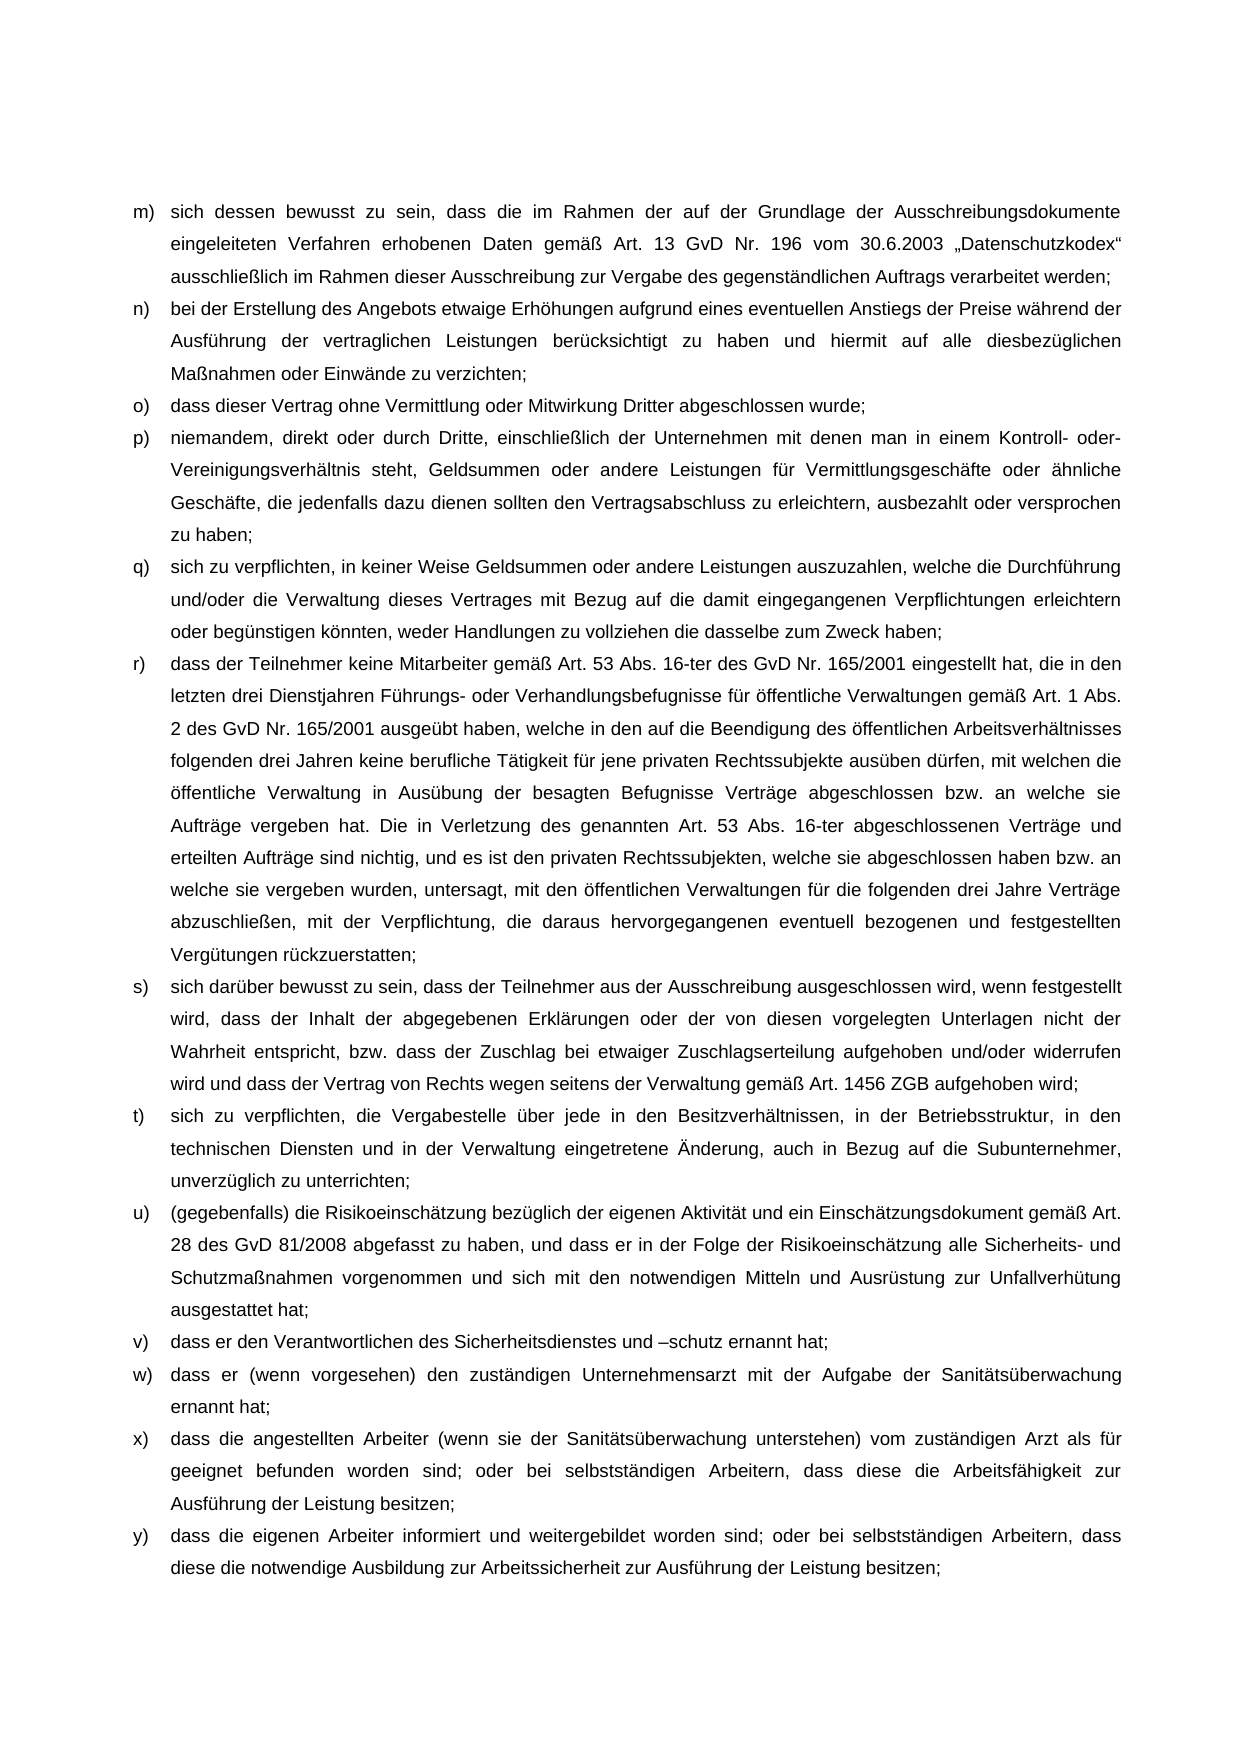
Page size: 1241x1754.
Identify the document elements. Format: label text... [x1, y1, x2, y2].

list sich zu verpflichten, in keiner Weise Geldsummen oder andere Leistungen auszuzahlen, welche die Durchführung und/oder die Verwaltung dieses Vertrages mit Bezug auf die damit eingegangenen Verpflichtungen erleichtern oder begünstigen könnten, weder Handlungen zu vollziehen die dasselbe zum Zweck haben; [133, 556, 1122, 642]
list dass dieser Vertrag ohne Vermittlung oder Mitwirkung Dritter abgeschlossen wurde; [133, 394, 1122, 416]
list dass die eigenen Arbeiter informiert und weitergebildet worden sind; oder bei selbstständigen Arbeitern, dass diese die notwendige Ausbildung zur Arbeitssicherheit zur Ausführung der Leistung besitzen; [133, 1525, 1122, 1579]
list dass der Teilnehmer keine Mitarbeiter gemäß Art. 53 Abs. 16-ter des GvD Nr. 165/2001 eingestellt hat, die in den letzten drei Dienstjahren Führungs- oder Verhandlungsbefugnisse für öffentliche Verwaltungen gemäß Art. 1 Abs. 2 des GvD Nr. 165/2001 ausgeübt haben, welche in den auf die Beendigung des öffentlichen Arbeitsverhältnisses folgenden drei Jahren keine berufliche Tätigkeit für jene privaten Rechtssubjekte ausüben dürfen, mit welchen die öffentliche Verwaltung in Ausübung der besagten Befugnisse Verträge abgeschlossen bzw. an welche sie Aufträge vergeben hat. Die in Verletzung des genannten Art. 53 Abs. 16-ter abgeschlossenen Verträge und erteilten Aufträge sind nichtig, und es ist den privaten Rechtssubjekten, welche sie abgeschlossen haben bzw. an welche sie vergeben wurden, untersagt, mit den öffentlichen Verwaltungen für die folgenden drei Jahre Verträge abzuschließen, mit der Verpflichtung, die daraus hervorgegangenen eventuell bezogenen und festgestellten Vergütungen rückzuerstatten; [133, 653, 1122, 965]
list sich zu verpflichten, die Vergabestelle über jede in den Besitzverhältnissen, in der Betriebsstruktur, in den technischen Diensten und in der Verwaltung eingetretene Änderung, auch in Bezug auf die Subunternehmer, unverzüglich zu unterrichten; [133, 1105, 1122, 1191]
list dass die angestellten Arbeiter (wenn sie der Sanitätsüberwachung unterstehen) vom zuständigen Arzt als für geeignet befunden worden sind; oder bei selbstständigen Arbeitern, dass diese die Arbeitsfähigkeit zur Ausführung der Leistung besitzen; [133, 1428, 1122, 1514]
list niemandem, direkt oder durch Dritte, einschließlich der Unternehmen mit denen man in einem Kontroll- oder- Vereinigungsverhältnis steht, Geldsummen oder andere Leistungen für Vermittlungsgeschäfte oder ähnliche Geschäfte, die jedenfalls dazu dienen sollten den Vertragsabschluss zu erleichtern, ausbezahlt oder versprochen zu haben; [133, 427, 1122, 545]
list (gegebenfalls) die Risikoeinschätzung bezüglich der eigenen Aktivität und ein Einschätzungsdokument gemäß Art. 28 des GvD 81/2008 abgefasst zu haben, und dass er in der Folge der Risikoeinschätzung alle Sicherheits- und Schutzmaßnahmen vorgenommen und sich mit den notwendigen Mitteln und Ausrüstung zur Unfallverhütung ausgestattet hat; [133, 1202, 1122, 1320]
list sich dessen bewusst zu sein, dass die im Rahmen der auf der Grundlage der Ausschreibungsdokumente eingeleiteten Verfahren erhobenen Daten gemäß Art. 13 GvD Nr. 196 vom 30.6.2003 „Datenschutzkodex“ ausschließlich im Rahmen dieser Ausschreibung zur Vergabe des gegenständlichen Auftrags verarbeitet werden; [133, 201, 1122, 287]
list dass er (wenn vorgesehen) den zuständigen Unternehmensarzt mit der Aufgabe der Sanitätsüberwachung ernannt hat; [133, 1363, 1122, 1417]
list dass er den Verantwortlichen des Sicherheitsdienstes und –schutz ernannt hat; [133, 1331, 1122, 1353]
list bei der Erstellung des Angebots etwaige Erhöhungen aufgrund eines eventuellen Anstiegs der Preise während der Ausführung der vertraglichen Leistungen berücksichtigt zu haben und hiermit auf alle diesbezüglichen Maßnahmen oder Einwände zu verzichten; [133, 298, 1122, 384]
list sich darüber bewusst zu sein, dass der Teilnehmer aus der Ausschreibung ausgeschlossen wird, wenn festgestellt wird, dass der Inhalt der abgegebenen Erklärungen oder der von diesen vorgelegten Unterlagen nicht der Wahrheit entspricht, bzw. dass der Zuschlag bei etwaiger Zuschlagserteilung aufgehoben und/oder widerrufen wird und dass der Vertrag von Rechts wegen seitens der Verwaltung gemäß Art. 1456 ZGB aufgehoben wird; [133, 976, 1122, 1094]
